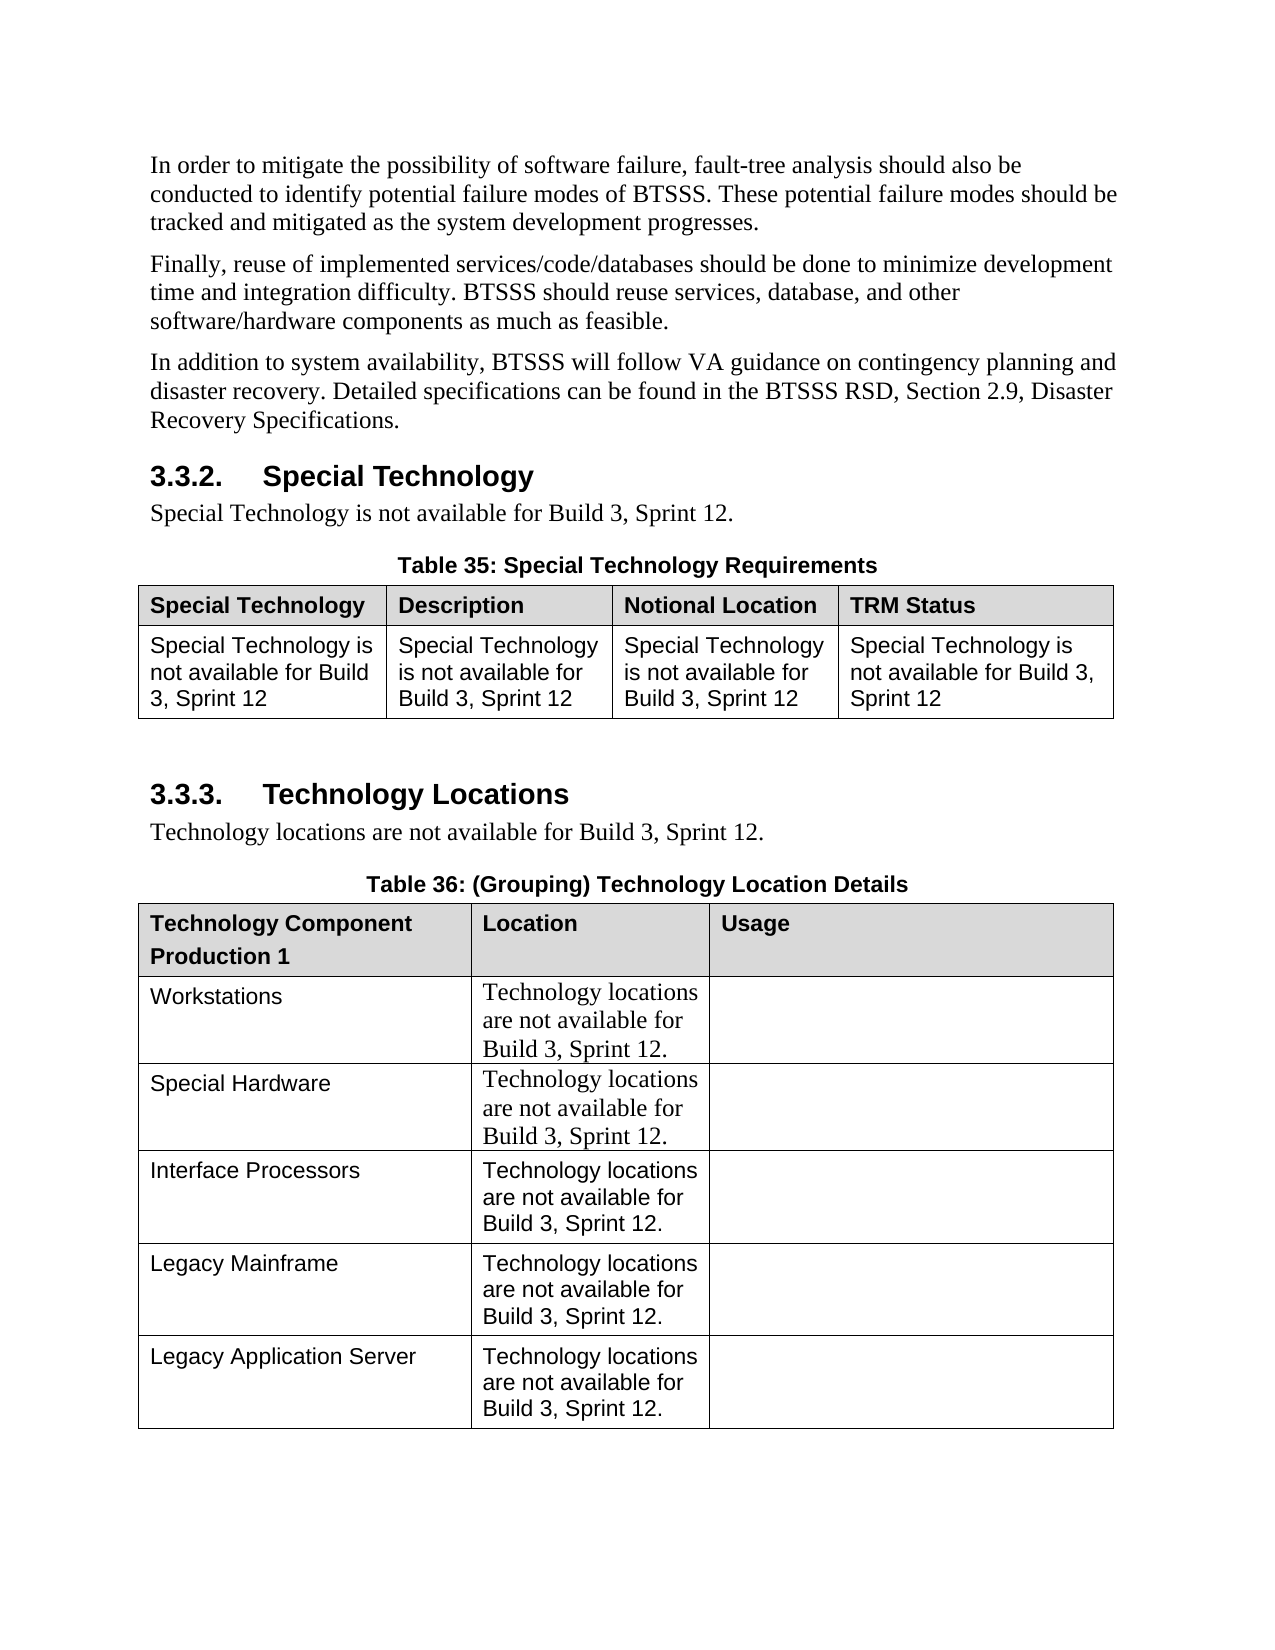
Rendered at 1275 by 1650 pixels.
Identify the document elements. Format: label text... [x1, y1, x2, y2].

text Technology locations are not available for Build 3, Sprint 12. [150, 817, 1125, 846]
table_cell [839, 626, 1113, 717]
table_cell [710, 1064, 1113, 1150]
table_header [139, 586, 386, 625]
text Table 35: Special Technology Requirements [150, 552, 1125, 579]
subtitle Technology Locations [150, 777, 1125, 811]
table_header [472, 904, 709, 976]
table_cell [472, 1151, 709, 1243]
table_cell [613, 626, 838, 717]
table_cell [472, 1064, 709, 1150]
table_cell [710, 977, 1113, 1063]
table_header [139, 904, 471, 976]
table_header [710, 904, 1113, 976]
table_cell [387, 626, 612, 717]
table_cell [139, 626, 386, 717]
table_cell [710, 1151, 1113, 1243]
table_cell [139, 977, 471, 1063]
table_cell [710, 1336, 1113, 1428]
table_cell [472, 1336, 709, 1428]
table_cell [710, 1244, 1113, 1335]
subtitle Special Technology [150, 459, 1125, 492]
text In order to mitigate the possibility of software failure, fault-tree analysis should also be conducted to identify potential failure modes of BTSSS. These potential failure modes should be tracked and mitigated as the system development progresses. [150, 150, 1125, 236]
text Special Technology is not available for Build 3, Sprint 12. [150, 498, 1125, 527]
text Table 36: (Grouping) Technology Location Details [150, 871, 1125, 897]
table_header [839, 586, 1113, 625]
text Finally, reuse of implemented services/code/databases should be done to minimize development time and integration difficulty. BTSSS should reuse services, database, and other software/hardware components as much as feasible. [150, 249, 1125, 335]
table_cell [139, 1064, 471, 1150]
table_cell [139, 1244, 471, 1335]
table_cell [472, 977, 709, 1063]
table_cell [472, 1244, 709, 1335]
text In addition to system availability, BTSSS will follow VA guidance on contingency planning and disaster recovery. Detailed specifications can be found in the BTSSS RSD, Section 2.9, Disaster Recovery Specifications. [150, 347, 1125, 434]
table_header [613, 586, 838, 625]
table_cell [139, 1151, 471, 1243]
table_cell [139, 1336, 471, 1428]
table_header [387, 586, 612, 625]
